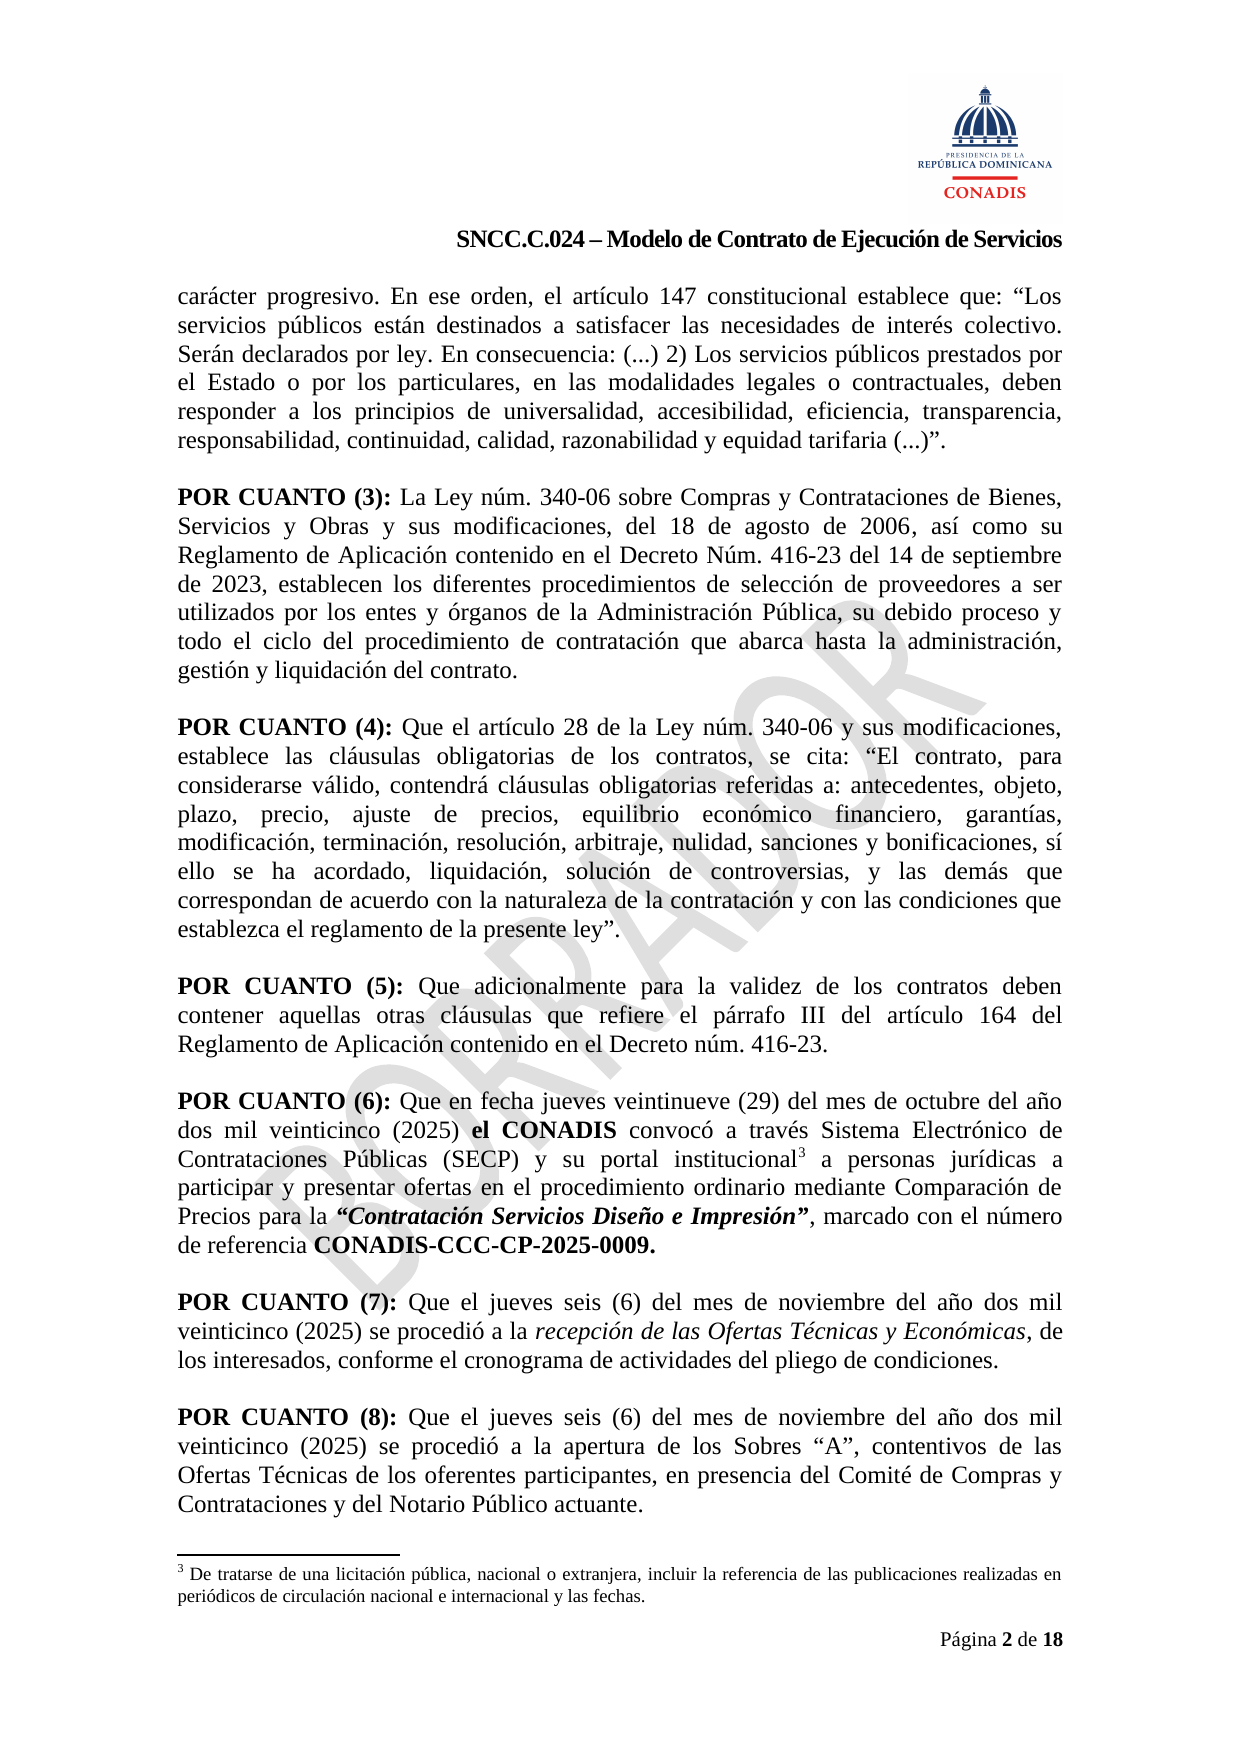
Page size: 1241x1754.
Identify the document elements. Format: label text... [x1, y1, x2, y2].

text POR CUANTO (5): Que adicionalmente para la validez de los contratos deben contener aquellas otras cláusulas que refiere el párrafo III del artículo 164 del Reglamento de Aplicación contenido en el Decreto núm. 416-23. [177, 971, 1063, 1057]
text POR CUANTO (8): Que el jueves seis (6) del mes de noviembre del año dos mil veinticinco (2025) se procedió a la apertura de los Sobres “A”, contentivos de las Ofertas Técnicas de los oferentes participantes, en presencia del Comité de Compras y Contrataciones y del Notario Público actuante. [177, 1402, 1063, 1517]
picture [908, 73, 1064, 224]
text POR CUANTO (7): Que el jueves seis (6) del mes de noviembre del año dos mil veinticinco (2025) se procedió a la recepción de las Ofertas Técnicas y Económicas, de los interesados, conforme el cronograma de actividades del pliego de condiciones. [177, 1287, 1063, 1374]
text POR CUANTO (3): La Ley núm. 340-06 sobre Compras y Contrataciones de Bienes, Servicios y Obras y sus modificaciones, del 18 de agosto de 2006, así como su Reglamento de Aplicación contenido en el Decreto Núm. 416-23 del 14 de septiembre de 2023, establecen los diferentes procedimientos de selección de proveedores a ser utilizados por los entes y órganos de la Administración Pública, su debido proceso y todo el ciclo del procedimiento de contratación que abarca hasta la administración, gestión y liquidación del contrato. [177, 482, 1063, 684]
text POR CUANTO (4): Que el artículo 28 de la Ley núm. 340-06 y sus modificaciones, establece las cláusulas obligatorias de los contratos, se cita: “El contrato, para considerarse válido, contendrá cláusulas obligatorias referidas a: antecedentes, objeto, plazo, precio, ajuste de precios, equilibrio económico financiero, garantías, modificación, terminación, resolución, arbitraje, nulidad, sanciones y bonificaciones, sí ello se ha acordado, liquidación, solución de controversias, y las demás que correspondan de acuerdo con la naturaleza de la contratación y con las condiciones que establezca el reglamento de la presente ley”. [177, 712, 1063, 942]
text POR CUANTO (6): Que en fecha jueves veintinueve (29) del mes de octubre del año dos mil veinticinco (2025) el CONADIS convocó a través Sistema Electrónico de Contrataciones Públicas (SECP) y su portal institucional a personas jurídicas a participar y presentar ofertas en el procedimiento ordinario mediante Comparación de Precios para la “Contratación Servicios Diseño e Impresión”, marcado con el número de referencia CONADIS-CCC-CP-2025-0009. [177, 1086, 1063, 1259]
